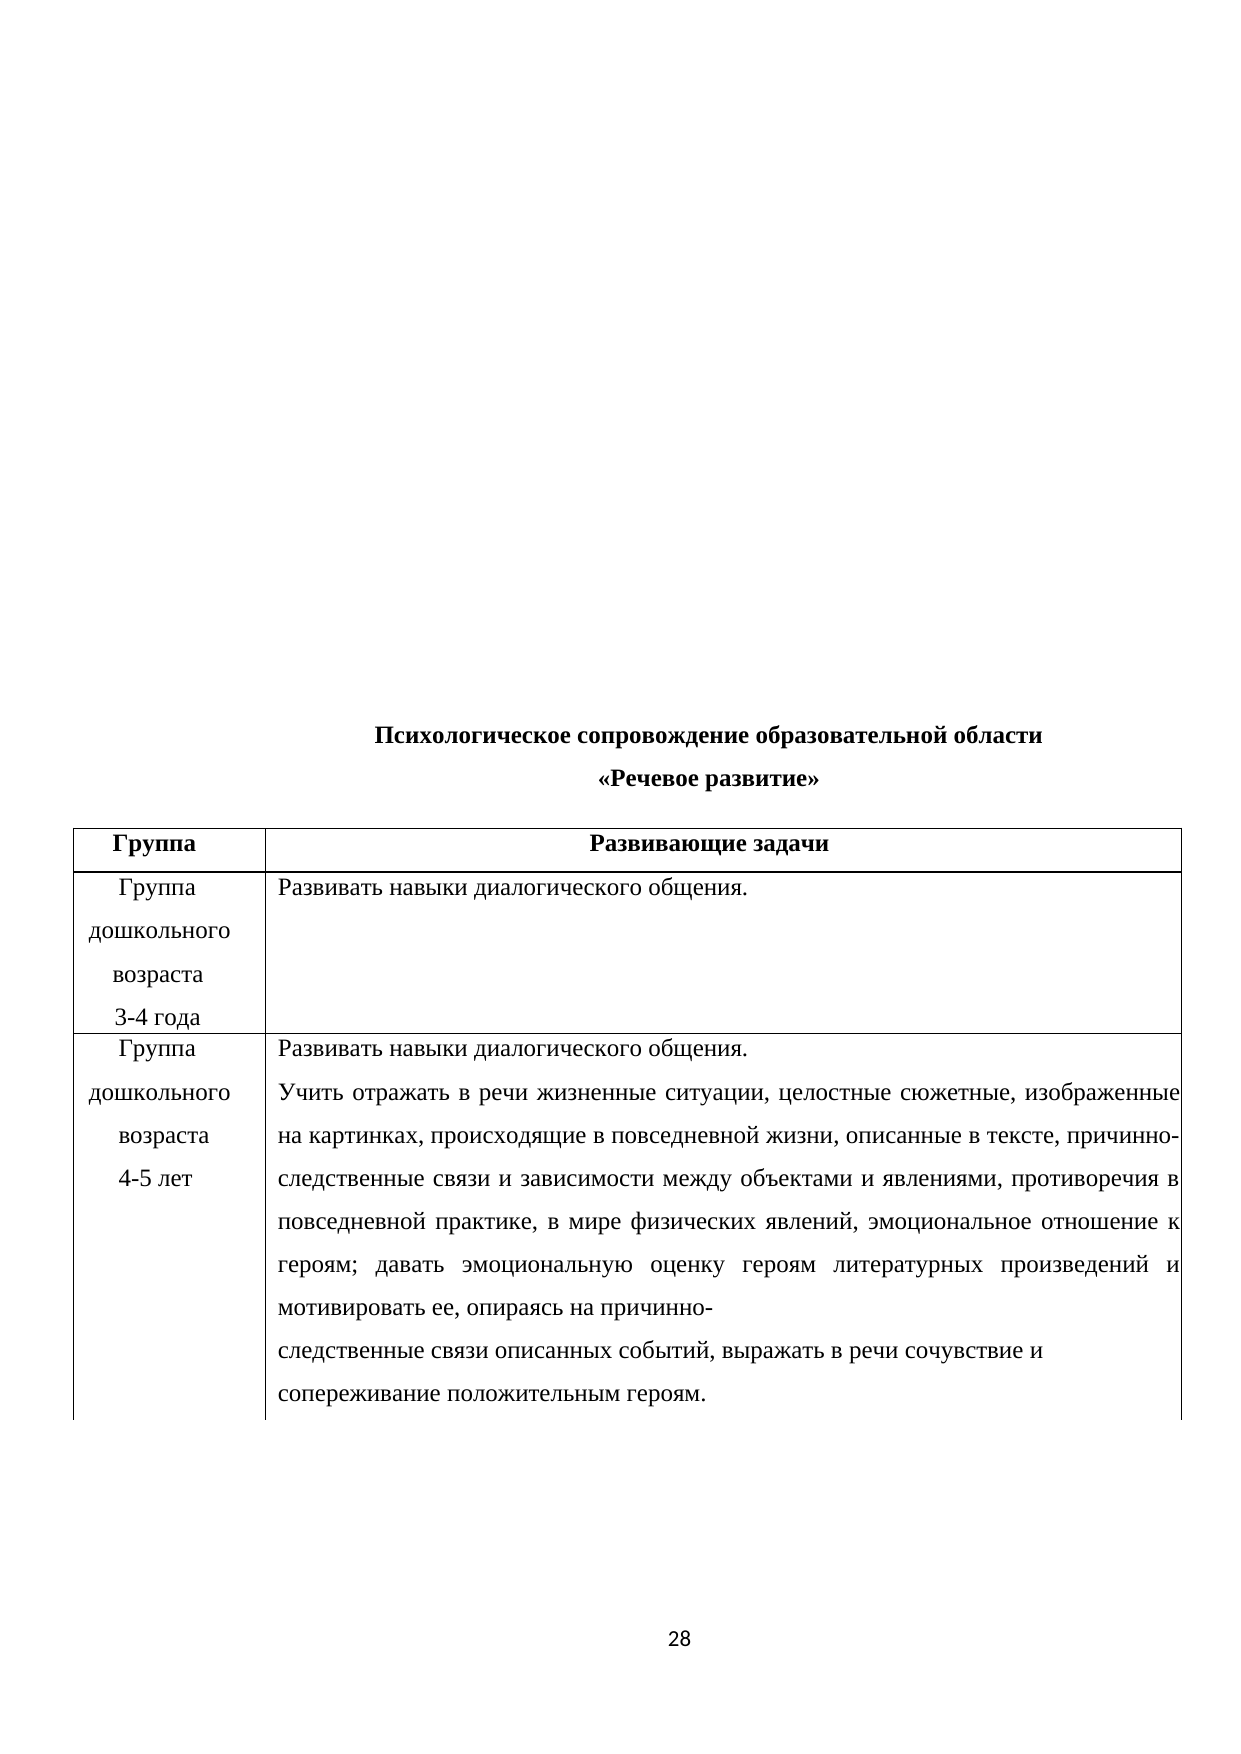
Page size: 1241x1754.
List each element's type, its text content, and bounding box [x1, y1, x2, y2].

table_cell Группа дошкольного возраста 4-5 лет [74, 1034, 265, 1420]
table_cell Развивать навыки диалогического общения. [266, 873, 1181, 1032]
list Психологическое сопровождение образовательной области [236, 720, 1181, 749]
list «Речевое развитие» [236, 763, 1181, 792]
table_cell Развивать навыки диалогического общения. Учить отражать в речи жизненные ситуации, целостные сюжетные, изображенные на картинках, происходящие в повседневной жизни, описанные в тексте, причинно-следственные связи и зависимости между объектами и явлениями, противоречия в повседневной практике, в мире физических явлений, эмоциональное отношение к героям; давать эмоциональную оценку героям литературных произведений и мотивировать ее, опираясь на причинно- следственные связи описанных событий, выражать в речи сочувствие и сопереживание положительным героям. [266, 1034, 1181, 1420]
table_header Группа [74, 829, 265, 871]
table_cell Группа дошкольного возраста 3-4 года [74, 873, 265, 1032]
table_header Развивающие задачи [266, 829, 1181, 871]
